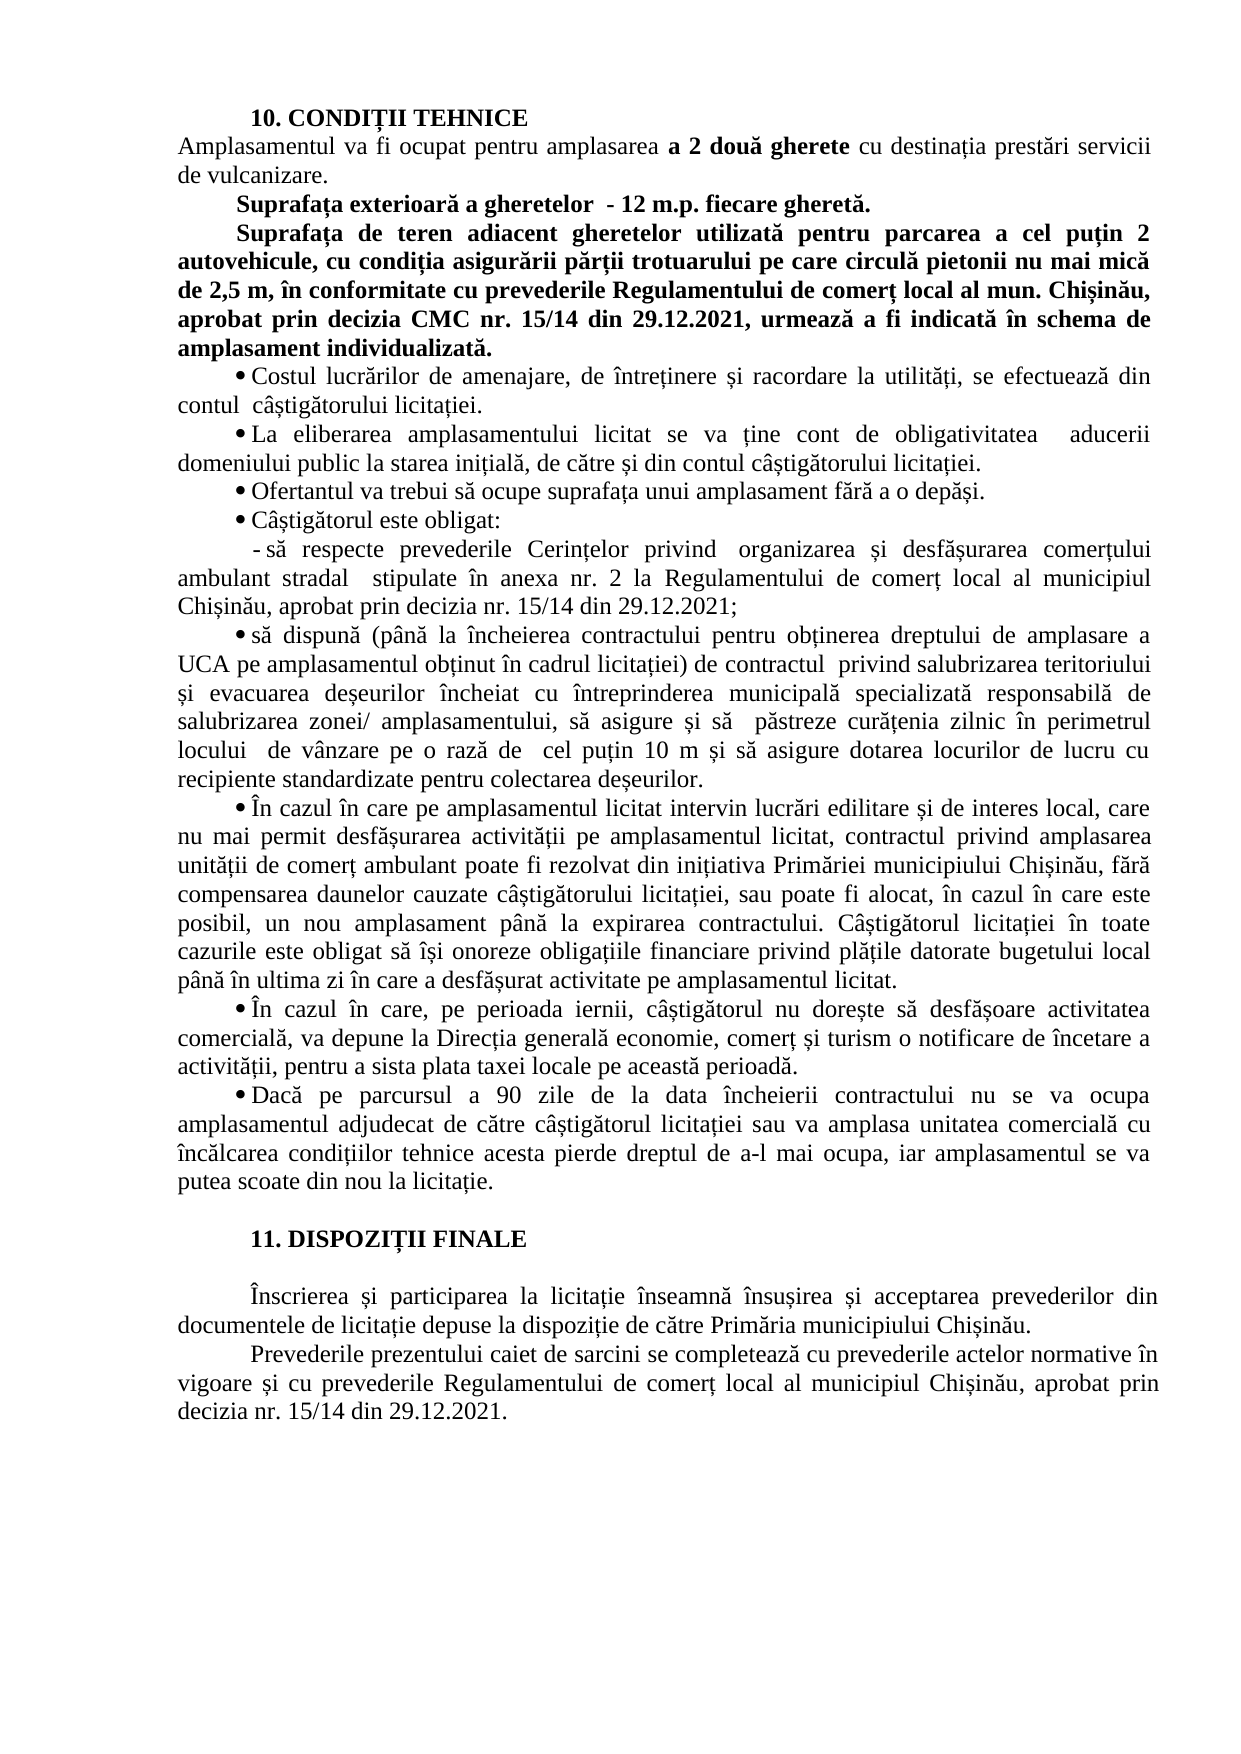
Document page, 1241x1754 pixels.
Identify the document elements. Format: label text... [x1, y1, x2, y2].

list În cazul în care pe amplasamentul licitat intervin lucrări edilitare și de interes local, care nu mai permit desfășurarea activității pe amplasamentul licitat, contractul privind amplasarea unității de comerț ambulant poate fi rezolvat din inițiativa Primăriei municipiului Chișinău, fără compensarea daunelor cauzate câștigătorului licitației, sau poate fi alocat, în cazul în care este posibil, un nou amplasament până la expirarea contractului. Câștigătorul licitației în toate cazurile este obligat să își onoreze obligațiile financiare privind plățile datorate bugetului local până în ultima zi în care a desfășurat activitate pe amplasamentul licitat. [177, 793, 1152, 994]
list Dacă pe parcursul a 90 zile de la data încheierii contractului nu se va ocupa amplasamentul adjudecat de către câștigătorul licitației sau va amplasa unitatea comercială cu încălcarea condițiilor tehnice acesta pierde dreptul de a-l mai ocupa, iar amplasamentul se va putea scoate din nou la licitație. [177, 1080, 1152, 1195]
list Costul lucrărilor de amenajare, de întreținere și racordare la utilități, se efectuează din contul câștigătorului licitației. [177, 361, 1152, 419]
list Ofertantul va trebui să ocupe suprafața unui amplasament fără a o depăși. [177, 476, 1152, 505]
list În cazul în care, pe perioada iernii, câștigătorul nu dorește să desfășoare activitatea comercială, va depune la Direcția generală economie, comerț și turism o notificare de încetare a activității, pentru a sista plata taxei locale pe această perioadă. [177, 994, 1152, 1080]
text 11. DISPOZIȚII FINALE [250, 1224, 1152, 1253]
text Suprafața exterioară a gheretelor - 12 m.p. fiecare gheretă. [177, 189, 1152, 218]
list să respecte prevederile Cerințelor privind organizarea și desfășurarea comerțului ambulant stradal stipulate în anexa nr. 2 la Regulamentului de comerț local al municipiul Chișinău, aprobat prin decizia nr. 15/14 din 29.12.2021; [177, 534, 1152, 620]
text Înscrierea și participarea la licitație înseamnă însușirea și acceptarea prevederilor din documentele de licitație depuse la dispoziție de către Primăria municipiului Chișinău. [177, 1281, 1159, 1339]
list Câștigătorul este obligat: [177, 505, 1152, 534]
list La eliberarea amplasamentului licitat se va ține cont de obligativitatea aducerii domeniului public la starea inițială, de către și din contul câștigătorului licitației. [177, 419, 1152, 476]
text Prevederile prezentului caiet de sarcini se completează cu prevederile actelor normative în vigoare și cu prevederile Regulamentului de comerț local al municipiul Chișinău, aprobat prin decizia nr. 15/14 din 29.12.2021. [177, 1339, 1159, 1425]
list să dispună (până la încheierea contractului pentru obținerea dreptului de amplasare a UCA pe amplasamentul obținut în cadrul licitației) de contractul privind salubrizarea teritoriului și evacuarea deșeurilor încheiat cu întreprinderea municipală specializată responsabilă de salubrizarea zonei/ amplasamentului, să asigure și să păstreze curățenia zilnic în perimetrul locului de vânzare pe o rază de cel puțin 10 m și să asigure dotarea locurilor de lucru cu recipiente standardizate pentru colectarea deșeurilor. [177, 620, 1152, 793]
text 10. CONDIȚII TEHNICE [250, 103, 1152, 131]
text Suprafața de teren adiacent gheretelor utilizată pentru parcarea a cel puțin 2 autovehicule, cu condiția asigurării părții trotuarului pe care circulă pietonii nu mai mică de 2,5 m, în conformitate cu prevederile Regulamentului de comerț local al mun. Chișinău, aprobat prin decizia CMC nr. 15/14 din 29.12.2021, urmează a fi indicată în schema de amplasament individualizată. [177, 218, 1152, 361]
text Amplasamentul va fi ocupat pentru amplasarea a 2 două gherete cu destinația prestări servicii de vulcanizare. [177, 131, 1152, 189]
